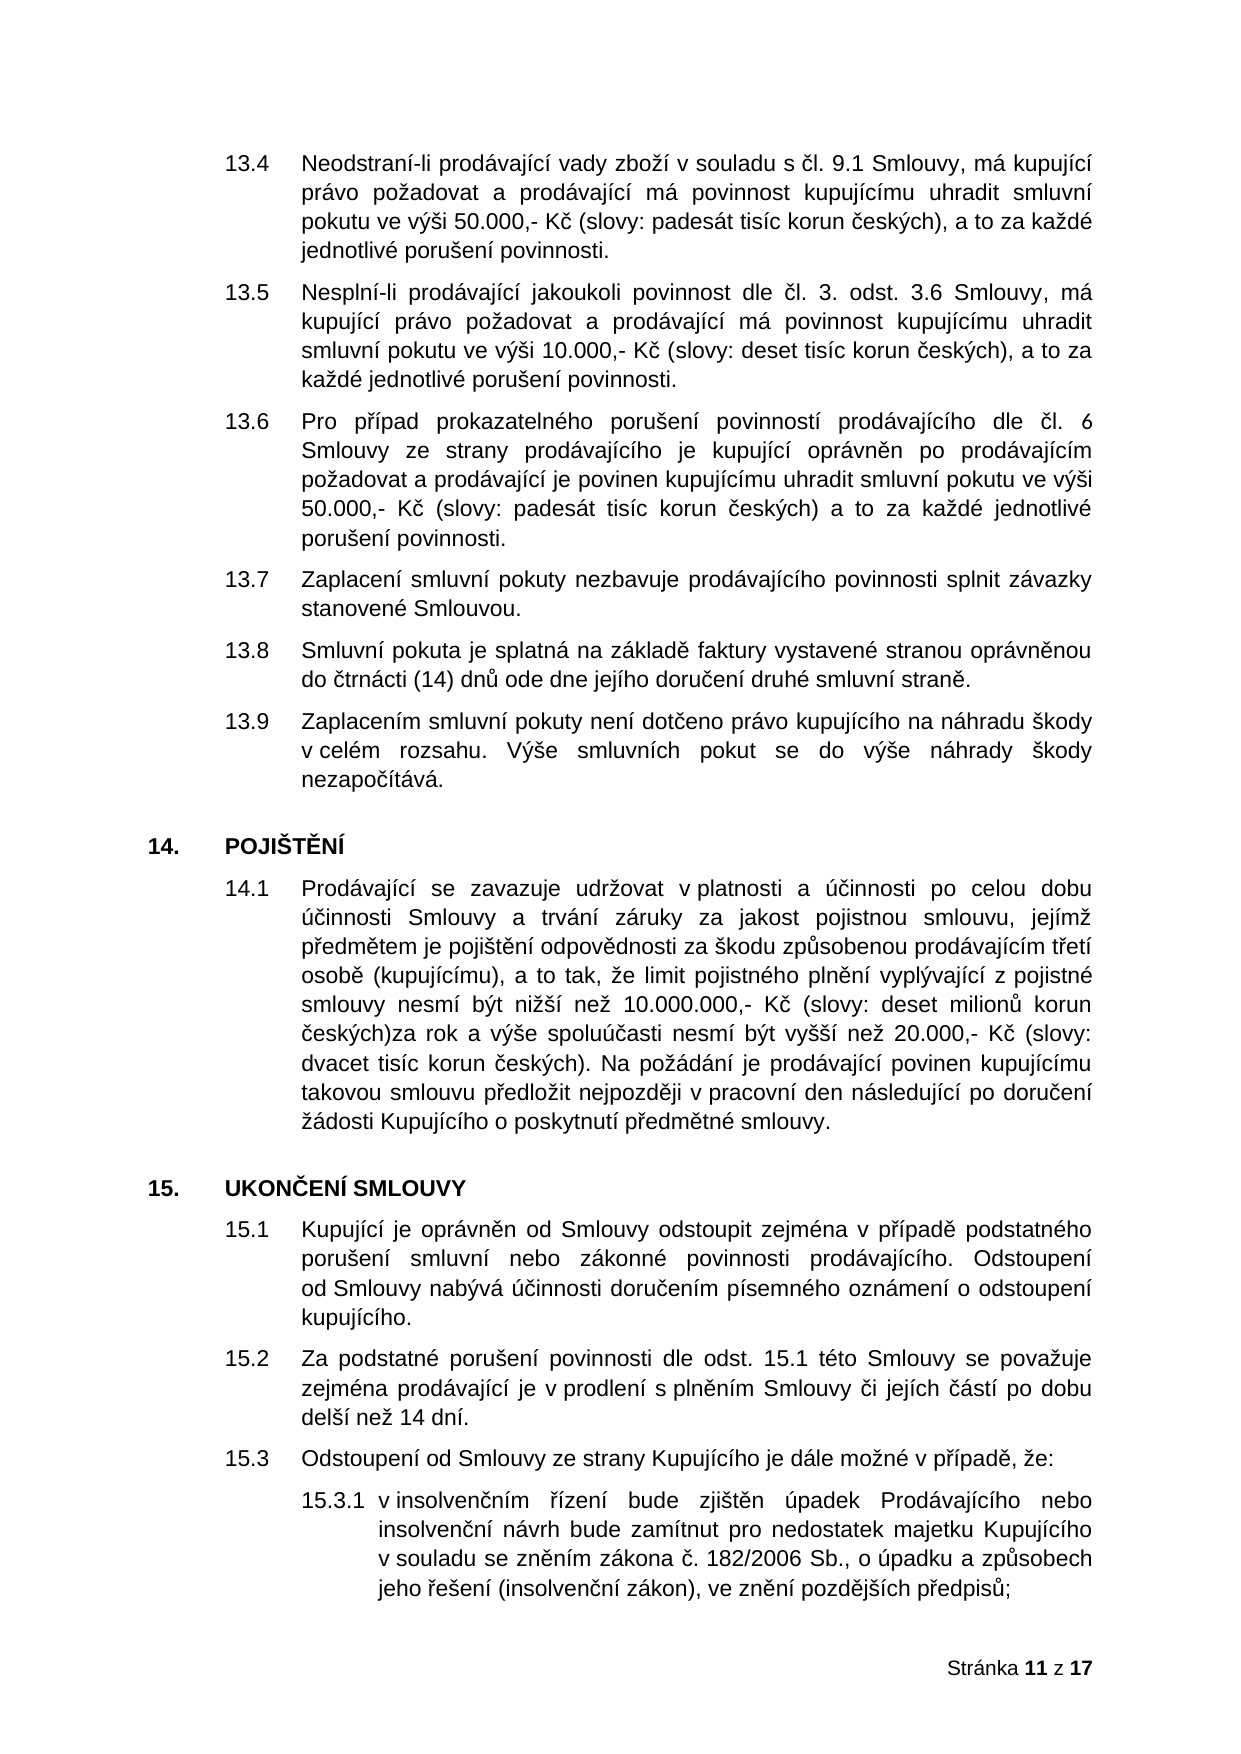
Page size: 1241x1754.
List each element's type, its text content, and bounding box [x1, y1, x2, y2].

text Zaplacením smluvní pokuty není dotčeno právo kupujícího na náhradu škody v celém rozsahu. Výše smluvních pokut se do výše náhrady škody nezapočítává. [224, 706, 1092, 793]
text Smluvní pokuta je splatná na základě faktury vystavené stranou oprávněnou do čtrnácti (14) dnů ode dne jejího doručení druhé smluvní straně. [224, 635, 1092, 693]
text Pro případ prokazatelného porušení povinností prodávajícího dle čl. Smlouvy ze strany prodávajícího je kupující oprávněn po prodávajícím požadovat a prodávající je povinen kupujícímu uhradit smluvní pokutu ve výši 50.000,- Kč (slovy: padesát tisíc korun českých) a to za každé jednotlivé porušení povinnosti. [224, 406, 1092, 552]
text UKONČENÍ SMLOUVY [148, 1173, 1092, 1202]
text Kupující je oprávněn od Smlouvy odstoupit zejména v případě podstatného porušení smluvní nebo zákonné povinnosti prodávajícího. Odstoupení od Smlouvy nabývá účinnosti doručením písemného oznámení o odstoupení kupujícího. [224, 1214, 1092, 1331]
text Odstoupení od Smlouvy ze strany Kupujícího je dále možné v případě, že: [224, 1443, 1092, 1473]
text Neodstraní-li prodávající vady zboží v souladu s čl. 9.1 Smlouvy, má kupující právo požadovat a prodávající má povinnost kupujícímu uhradit smluvní pokutu ve výši 50.000,- Kč (slovy: padesát tisíc korun českých), a to za každé jednotlivé porušení povinnosti. [224, 148, 1092, 264]
text Za podstatné porušení povinnosti dle odst. 15.1 této Smlouvy se považuje zejména prodávající je v prodlení s plněním Smlouvy či jejích částí po dobu delší než 14 dní. [224, 1343, 1092, 1431]
list v insolvenčním řízení bude zjištěn úpadek Prodávajícího nebo insolvenční návrh bude zamítnut pro nedostatek majetku Kupujícího v souladu se zněním zákona č. 182/2006 Sb., o úpadku a způsobech jeho řešení (insolvenční zákon), ve znění pozdějších předpisů; [301, 1485, 1092, 1602]
text Prodávající se zavazuje udržovat v platnosti a účinnosti po celou dobu účinnosti Smlouvy a trvání záruky za jakost pojistnou smlouvu, jejímž předmětem je pojištění odpovědnosti za škodu způsobenou prodávajícím třetí osobě (kupujícímu), a to tak, že limit pojistného plnění vyplývající z pojistné smlouvy nesmí být nižší než 10.000.000,- Kč (slovy: deset milionů korun českých)za rok a výše spoluúčasti nesmí být vyšší než 20.000,- Kč (slovy: dvacet tisíc korun českých). Na požádání je prodávající povinen kupujícímu takovou smlouvu předložit nejpozději v pracovní den následující po doručení žádosti Kupujícího o poskytnutí předmětné smlouvy. [224, 873, 1092, 1135]
text POJIŠTĚNÍ [148, 831, 1092, 860]
text Nesplní-li prodávající jakoukoli povinnost dle čl. 3. odst. 3.6 Smlouvy, má kupující právo požadovat a prodávající má povinnost kupujícímu uhradit smluvní pokutu ve výši 10.000,- Kč (slovy: deset tisíc korun českých), a to za každé jednotlivé porušení povinnosti. [224, 277, 1092, 393]
text Zaplacení smluvní pokuty nezbavuje prodávajícího povinnosti splnit závazky stanovené Smlouvou. [224, 564, 1092, 623]
